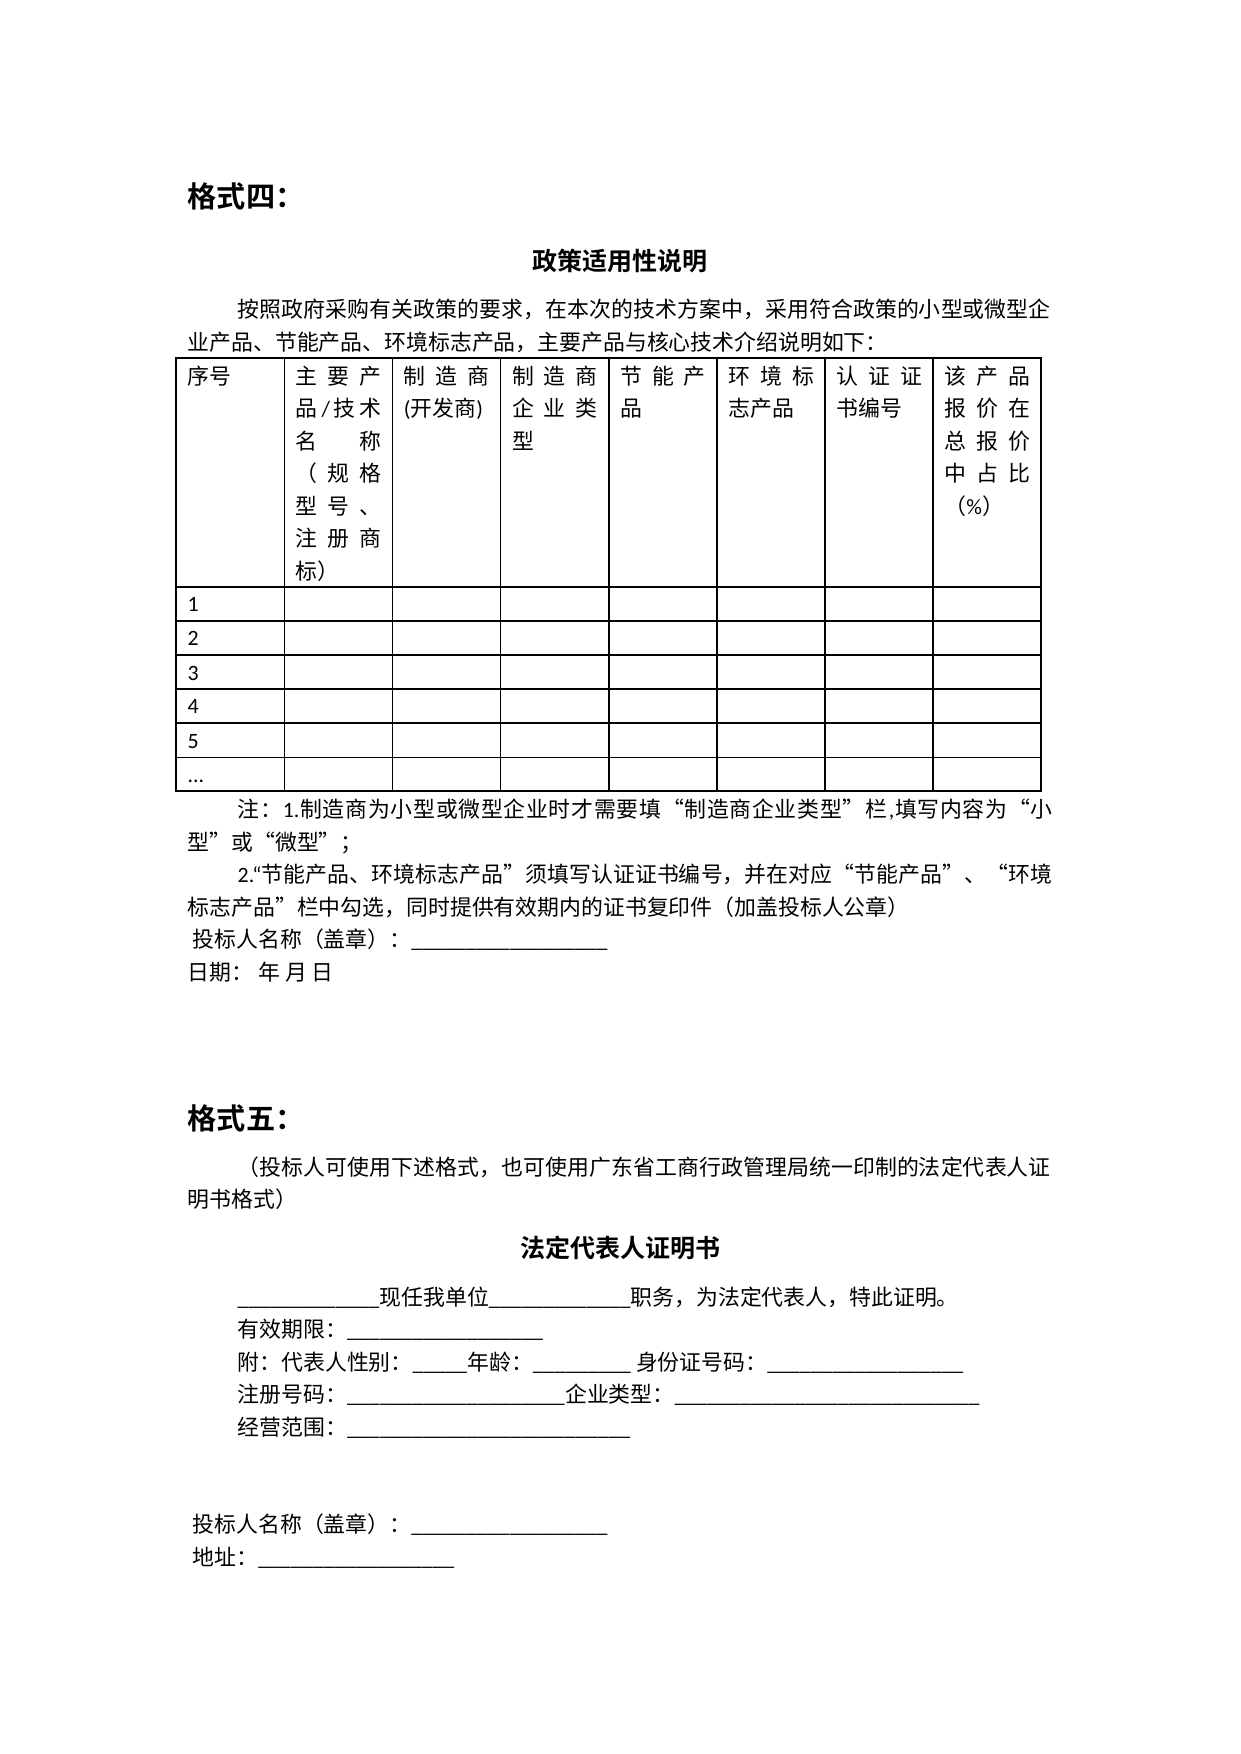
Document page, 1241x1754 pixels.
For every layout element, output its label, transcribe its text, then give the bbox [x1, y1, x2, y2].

text 格式五： [187, 1084, 1053, 1149]
table_header 环境标志产品 [718, 359, 824, 586]
table_cell [285, 758, 392, 790]
table_cell [826, 690, 932, 722]
text 法定代表人证明书 [187, 1214, 1053, 1279]
table_cell ... [177, 758, 284, 790]
table_cell 3 [177, 656, 284, 688]
table_cell [610, 622, 716, 654]
table_cell [934, 588, 1040, 620]
table_cell [934, 758, 1040, 790]
text 附：代表人性别：_____年龄：_________ 身份证号码：__________________ [187, 1344, 1053, 1377]
table_cell 5 [177, 724, 284, 756]
table_cell [393, 656, 500, 688]
text 经营范围：__________________________ [187, 1409, 1053, 1442]
table_cell [718, 656, 824, 688]
table_cell [826, 758, 932, 790]
table_cell [610, 758, 716, 790]
table_cell [934, 656, 1040, 688]
table_cell [826, 724, 932, 756]
table_cell 1 [177, 588, 284, 620]
table_header 该产品报价在总报价中占比（%） [934, 359, 1040, 586]
table_cell [393, 622, 500, 654]
table_cell [826, 656, 932, 688]
table_cell [501, 690, 608, 722]
table_cell [285, 622, 392, 654]
table_header 认证证书编号 [826, 359, 932, 586]
table_cell [285, 588, 392, 620]
table_header 制造商企业类型 [501, 359, 608, 586]
table_header 序号 [177, 359, 284, 586]
table_cell [718, 758, 824, 790]
text 有效期限：__________________ [187, 1312, 1053, 1344]
table_header 节能产品 [610, 359, 716, 586]
table_cell [285, 690, 392, 722]
table_cell [501, 656, 608, 688]
text 按照政府采购有关政策的要求，在本次的技术方案中，采用符合政策的小型或微型企业产品、节能产品、环境标志产品，主要产品与核心技术介绍说明如下： [187, 292, 1053, 357]
table_cell [718, 622, 824, 654]
table_cell [718, 690, 824, 722]
table_cell [501, 724, 608, 756]
table_cell [285, 656, 392, 688]
text 政策适用性说明 [187, 227, 1053, 292]
text 投标人名称（盖章）：__________________ [187, 1507, 1053, 1539]
table_cell [934, 724, 1040, 756]
table_cell [934, 622, 1040, 654]
table_cell [501, 758, 608, 790]
text 注册号码：____________________企业类型：____________________________ [187, 1377, 1053, 1409]
text _____________现任我单位_____________职务，为法定代表人，特此证明。 [187, 1279, 1053, 1312]
table_cell [393, 724, 500, 756]
table_cell [501, 622, 608, 654]
table_cell [393, 758, 500, 790]
table_header 制造商(开发商) [393, 359, 500, 586]
table_cell [501, 588, 608, 620]
table_cell [285, 724, 392, 756]
text 格式四： [187, 162, 1053, 227]
table_cell [610, 656, 716, 688]
table_cell [826, 588, 932, 620]
text 投标人名称（盖章）：__________________ [187, 922, 1053, 954]
table_cell [393, 690, 500, 722]
table_cell [610, 690, 716, 722]
table_cell [934, 690, 1040, 722]
table_cell [718, 724, 824, 756]
table_cell [610, 588, 716, 620]
text （投标人可使用下述格式，也可使用广东省工商行政管理局统一印制的法定代表人证明书格式） [187, 1149, 1053, 1214]
text 注：1.制造商为小型或微型企业时才需要填“制造商企业类型”栏,填写内容为“小型”或“微型”； [187, 792, 1053, 857]
table_cell [393, 588, 500, 620]
text 2.“节能产品、环境标志产品”须填写认证证书编号，并在对应“节能产品”、“环境标志产品”栏中勾选，同时提供有效期内的证书复印件（加盖投标人公章） [187, 857, 1053, 922]
table_cell [826, 622, 932, 654]
text 地址：__________________ [187, 1539, 1053, 1572]
table_cell [718, 588, 824, 620]
table_cell 4 [177, 690, 284, 722]
table_cell [610, 724, 716, 756]
table_cell 2 [177, 622, 284, 654]
table_header 主要产品/技术名称（规格型号、注册商标） [285, 359, 392, 586]
text 日期： 年 月 日 [187, 954, 1053, 987]
